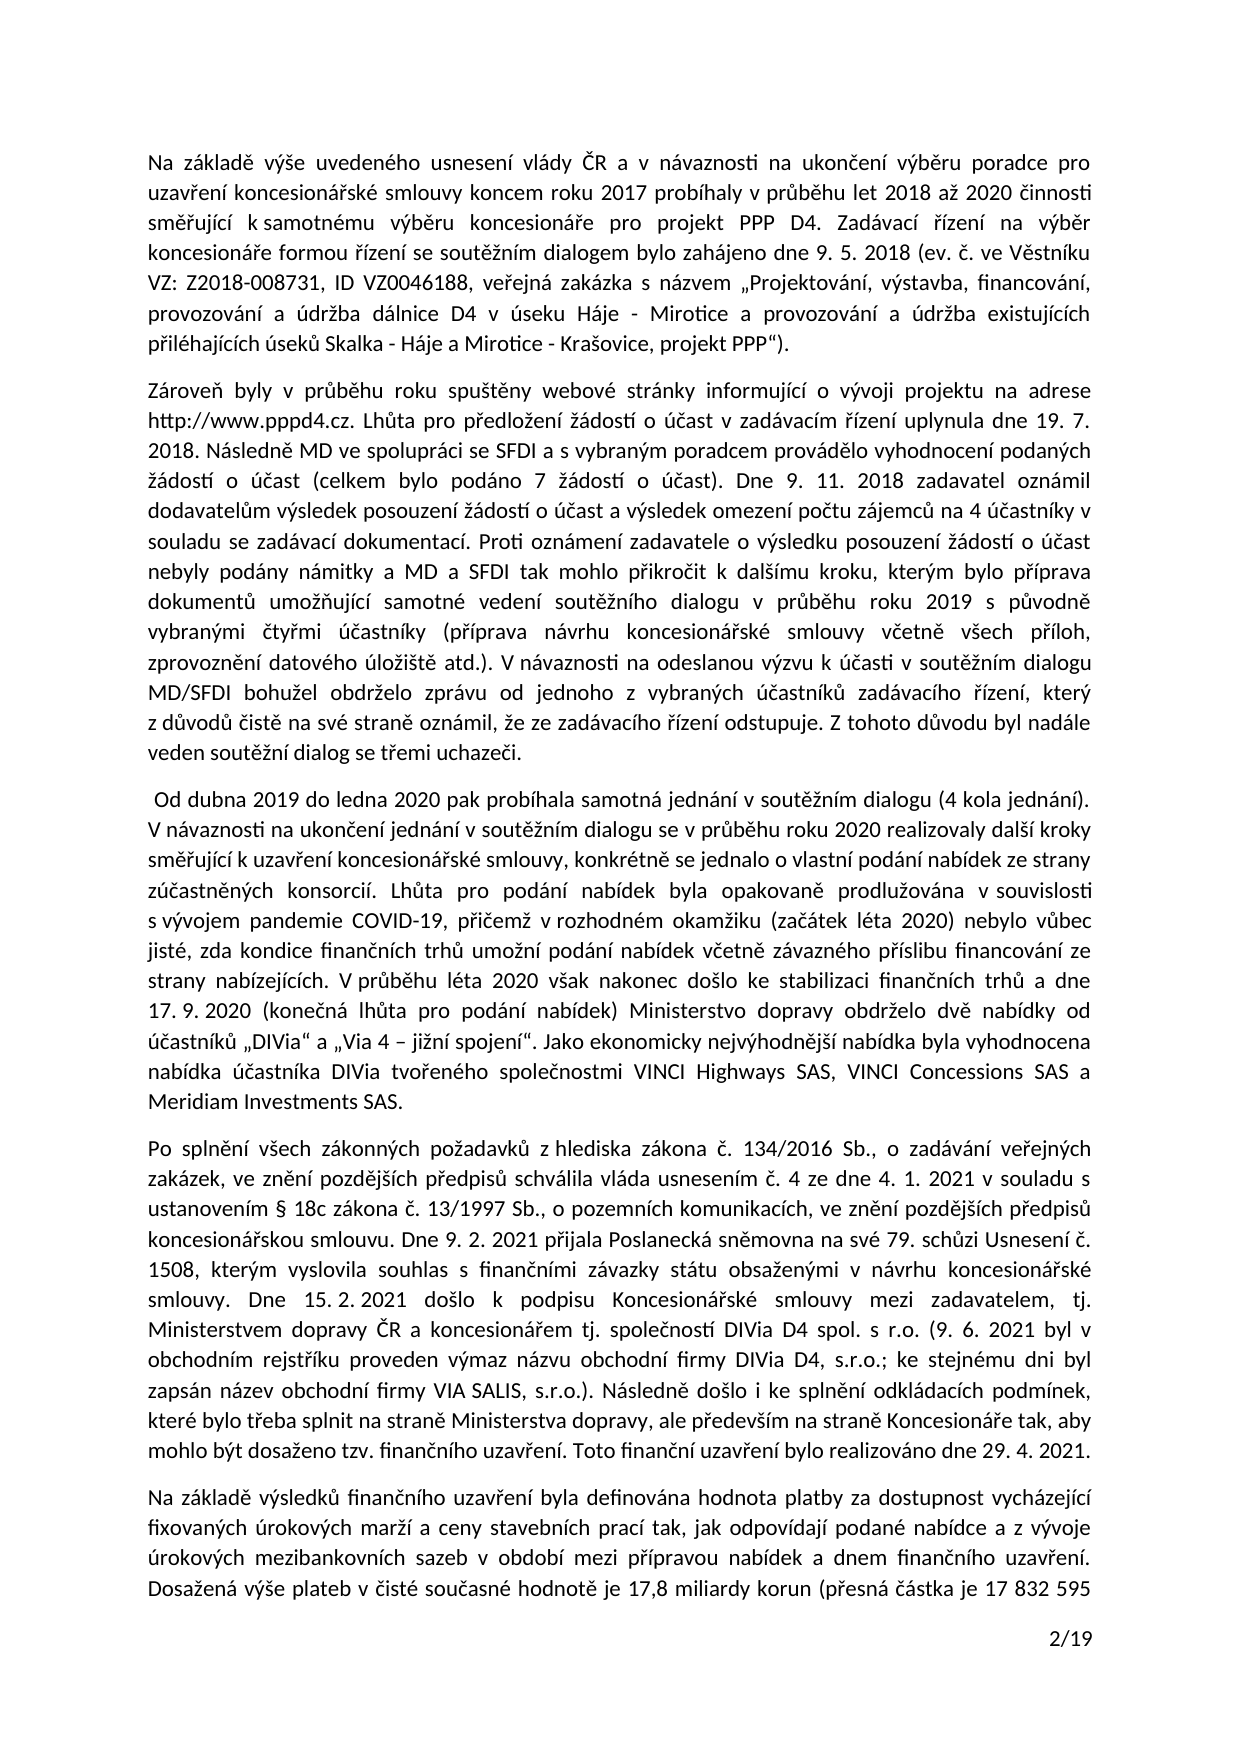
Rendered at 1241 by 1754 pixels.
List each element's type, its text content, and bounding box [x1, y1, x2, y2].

text Zároveň byly v průběhu roku spuštěny webové stránky informující o vývoji projektu na adrese http://www.pppd4.cz. Lhůta pro předložení žádostí o účast v zadávacím řízení uplynula dne 19. 7. 2018. Následně MD ve spolupráci se SFDI a s vybraným poradcem provádělo vyhodnocení podaných žádostí o účast (celkem bylo podáno 7 žádostí o účast). Dne 9. 11. 2018 zadavatel oznámil dodavatelům výsledek posouzení žádostí o účast a výsledek omezení počtu zájemců na 4 účastníky v souladu se zadávací dokumentací. Proti oznámení zadavatele o výsledku posouzení žádostí o účast nebyly podány námitky a MD a SFDI tak mohlo přikročit k dalšímu kroku, kterým bylo příprava dokumentů umožňující samotné vedení soutěžního dialogu v průběhu roku 2019 s původně vybranými čtyřmi účastníky (příprava návrhu koncesionářské smlouvy včetně všech příloh, zprovoznění datového úložiště atd.). V návaznosti na odeslanou výzvu k účasti v soutěžním dialogu MD/SFDI bohužel obdrželo zprávu od jednoho z vybraných účastníků zadávacího řízení, který z důvodů čistě na své straně oznámil, že ze zadávacího řízení odstupuje. Z tohoto důvodu byl nadále veden soutěžní dialog se třemi uchazeči. [148, 376, 1093, 766]
text Od dubna 2019 do ledna 2020 pak probíhala samotná jednání v soutěžním dialogu (4 kola jednání). V návaznosti na ukončení jednání v soutěžním dialogu se v průběhu roku 2020 realizovaly další kroky směřující k uzavření koncesionářské smlouvy, konkrétně se jednalo o vlastní podání nabídek ze strany zúčastněných konsorcií. Lhůta pro podání nabídek byla opakovaně prodlužována v souvislosti s vývojem pandemie COVID-19, přičemž v rozhodném okamžiku (začátek léta 2020) nebylo vůbec jisté, zda kondice finančních trhů umožní podání nabídek včetně závazného příslibu financování ze strany nabízejících. V průběhu léta 2020 však nakonec došlo ke stabilizaci finančních trhů a dne 17. 9. 2020 (konečná lhůta pro podání nabídek) Ministerstvo dopravy obdrželo dvě nabídky od účastníků „DIVia“ a „Via 4 – jižní spojení“. Jako ekonomicky nejvýhodnější nabídka byla vyhodnocena nabídka účastníka DIVia tvořeného společnostmi VINCI Highways SAS, VINCI Concessions SAS a Meridiam Investments SAS. [148, 785, 1093, 1115]
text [148, 1483, 1093, 1602]
text Na základě výše uvedeného usnesení vlády ČR a v návaznosti na ukončení výběru poradce pro uzavření koncesionářské smlouvy koncem roku 2017 probíhaly v průběhu let 2018 až 2020 činnosti směřující k samotnému výběru koncesionáře pro projekt PPP D4. Zadávací řízení na výběr koncesionáře formou řízení se soutěžním dialogem bylo zahájeno dne 9. 5. 2018 (ev. č. ve Věstníku VZ: Z2018-008731, ID VZ0046188, veřejná zakázka s názvem „Projektování, výstavba, financování, provozování a údržba dálnice D4 v úseku Háje - Mirotice a provozování a údržba existujících přiléhajících úseků Skalka - Háje a Mirotice - Krašovice, projekt PPP“). [148, 148, 1093, 357]
text Po splnění všech zákonných požadavků z hlediska zákona č. 134/2016 Sb., o zadávání veřejných zakázek, ve znění pozdějších předpisů schválila vláda usnesením č. 4 ze dne 4. 1. 2021 v souladu s ustanovením § 18c zákona č. 13/1997 Sb., o pozemních komunikacích, ve znění pozdějších předpisů koncesionářskou smlouvu. Dne 9. 2. 2021 přijala Poslanecká sněmovna na své 79. schůzi Usnesení č. 1508, kterým vyslovila souhlas s finančními závazky státu obsaženými v návrhu koncesionářské smlouvy. Dne 15. 2. 2021 došlo k podpisu Koncesionářské smlouvy mezi zadavatelem, tj. Ministerstvem dopravy ČR a koncesionářem tj. společností DIVia D4 spol. s r.o. (9. 6. 2021 byl v obchodním rejstříku proveden výmaz názvu obchodní firmy DIVia D4, s.r.o.; ke stejnému dni byl zapsán název obchodní firmy VIA SALIS, s.r.o.). Následně došlo i ke splnění odkládacích podmínek, které bylo třeba splnit na straně Ministerstva dopravy, ale především na straně Koncesionáře tak, aby mohlo být dosaženo tzv. finančního uzavření. Toto finanční uzavření bylo realizováno dne 29. 4. 2021. [148, 1134, 1093, 1464]
